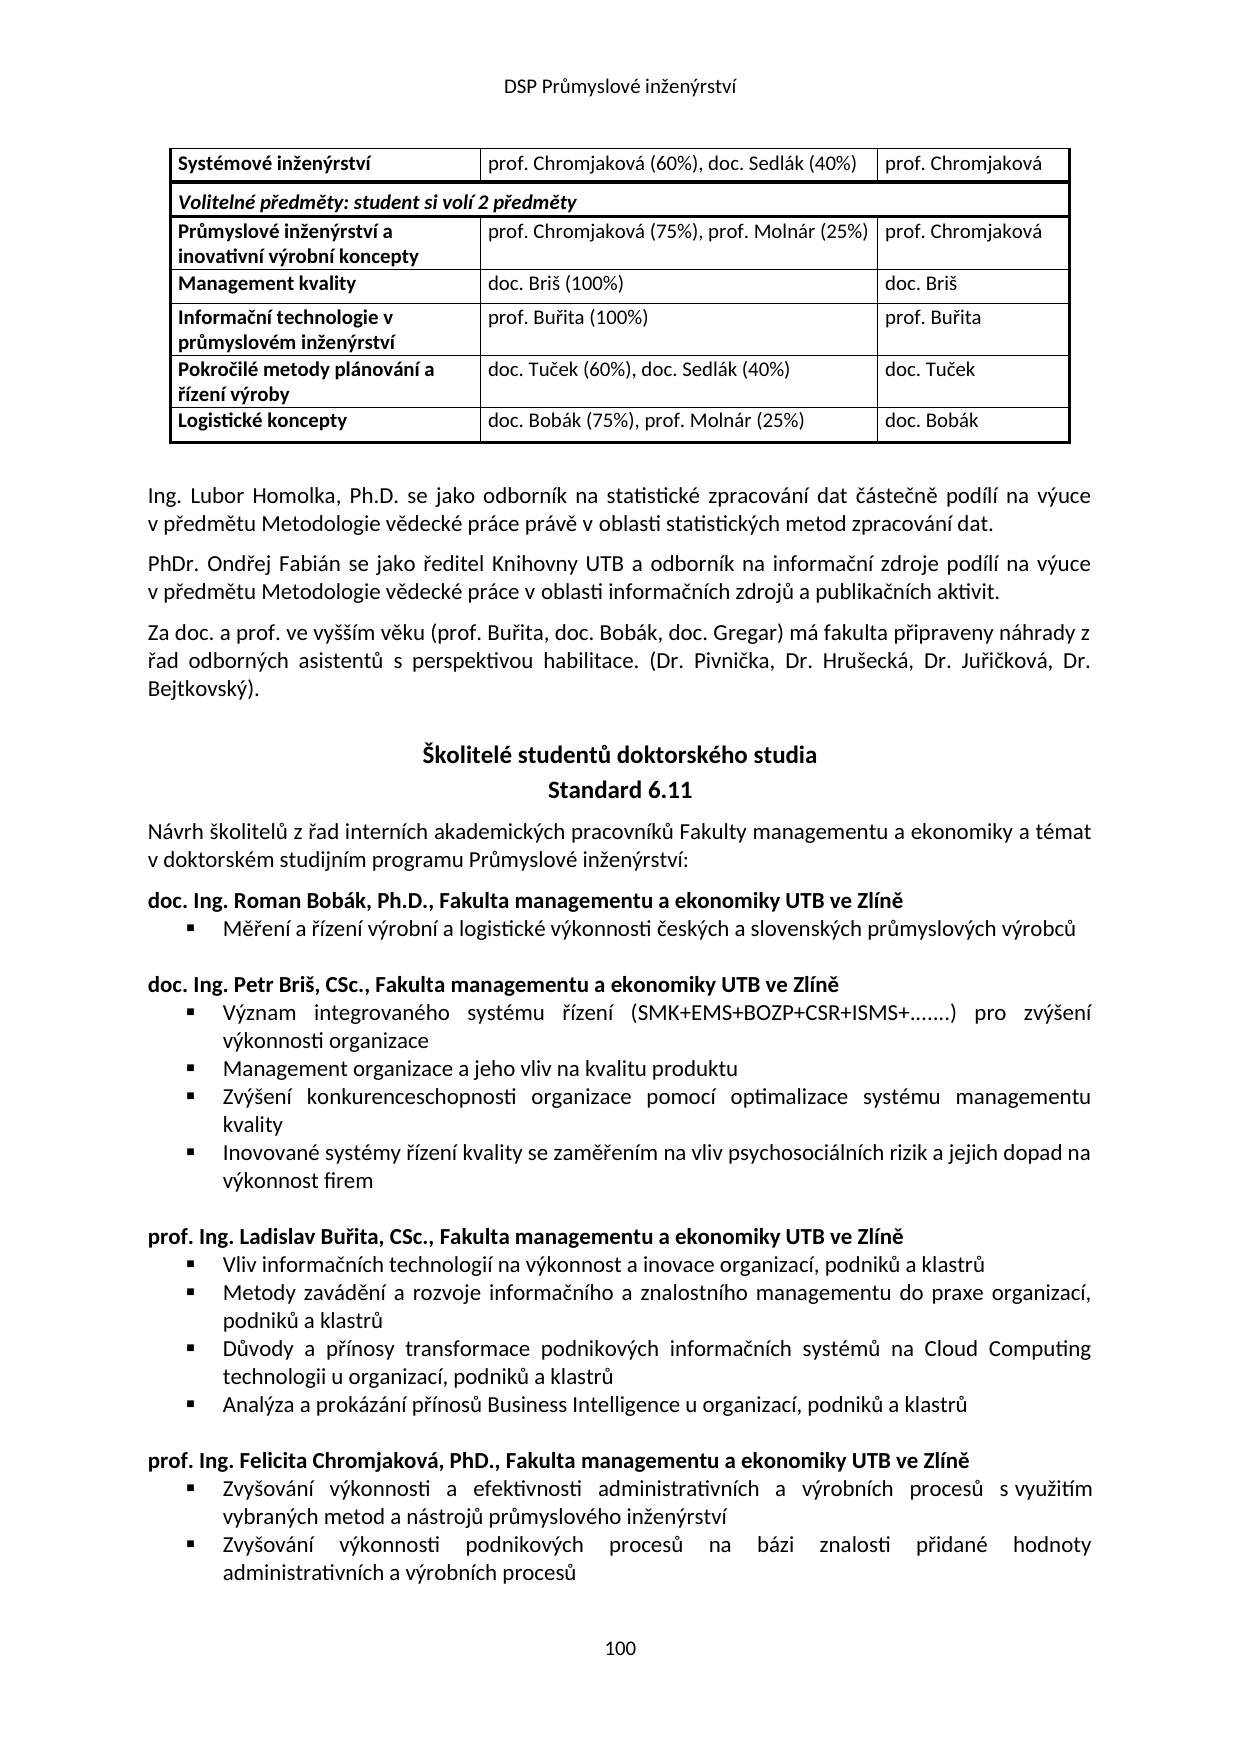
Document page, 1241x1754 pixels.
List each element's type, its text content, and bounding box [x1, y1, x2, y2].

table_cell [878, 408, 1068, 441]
list Důvody a přínosy transformace podnikových informačních systémů na Cloud Computing technologii u organizací, podniků a klastrů [185, 1334, 1093, 1390]
text Návrh školitelů z řad interních akademických pracovníků Fakulty managementu a ekonomiky a témat v doktorském studijním programu Průmyslové inženýrství: [148, 817, 1093, 873]
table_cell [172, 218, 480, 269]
list Analýza a prokázání přínosů Business Intelligence u organizací, podniků a klastrů [185, 1390, 1093, 1418]
list Význam integrovaného systému řízení (SMK+EMS+BOZP+CSR+ISMS+.......) pro zvýšení výkonnosti organizace [185, 998, 1093, 1054]
list Vliv informačních technologií na výkonnost a inovace organizací, podniků a klastrů [185, 1250, 1093, 1278]
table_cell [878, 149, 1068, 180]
list Metody zavádění a rozvoje informačního a znalostního managementu do praxe organizací, podniků a klastrů [185, 1278, 1093, 1334]
list Zvýšení konkurenceschopnosti organizace pomocí optimalizace systému managementu kvality [185, 1082, 1093, 1138]
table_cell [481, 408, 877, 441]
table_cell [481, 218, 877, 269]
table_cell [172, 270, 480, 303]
text prof. Ing. Ladislav Buřita, CSc., Fakulta managementu a ekonomiky UTB ve Zlíně [148, 1222, 1093, 1250]
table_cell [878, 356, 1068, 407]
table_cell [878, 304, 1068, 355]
list Měření a řízení výrobní a logistické výkonnosti českých a slovenských průmyslových výrobců [185, 914, 1093, 942]
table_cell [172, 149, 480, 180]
subtitle Standard 6.11 [148, 774, 1093, 805]
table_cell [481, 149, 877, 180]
text doc. Ing. Roman Bobák, Ph.D., Fakulta managementu a ekonomiky UTB ve Zlíně [148, 886, 1093, 914]
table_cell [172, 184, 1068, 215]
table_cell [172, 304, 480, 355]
list Management organizace a jeho vliv na kvalitu produktu [185, 1054, 1093, 1082]
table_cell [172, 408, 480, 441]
subtitle Školitelé studentů doktorského studia [148, 739, 1093, 770]
text doc. Ing. Petr Briš, CSc., Fakulta managementu a ekonomiky UTB ve Zlíně [148, 970, 1093, 998]
list Zvyšování výkonnosti a efektivnosti administrativních a výrobních procesů s využitím vybraných metod a nástrojů průmyslového inženýrství [185, 1474, 1093, 1530]
text Za doc. a prof. ve vyšším věku (prof. Buřita, doc. Bobák, doc. Gregar) má fakulta připraveny náhrady z řad odborných asistentů s perspektivou habilitace. (Dr. Pivnička, Dr. Hrušecká, Dr. Juřičková, Dr. Bejtkovský). [148, 618, 1093, 702]
text prof. Ing. Felicita Chromjaková, PhD., Fakulta managementu a ekonomiky UTB ve Zlíně [148, 1446, 1093, 1474]
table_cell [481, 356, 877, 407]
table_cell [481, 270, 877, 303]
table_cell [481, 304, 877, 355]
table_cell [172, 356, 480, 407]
list Inovované systémy řízení kvality se zaměřením na vliv psychosociálních rizik a jejich dopad na výkonnost firem [185, 1138, 1093, 1194]
list Zvyšování výkonnosti podnikových procesů na bázi znalosti přidané hodnoty administrativních a výrobních procesů [185, 1530, 1093, 1586]
text Ing. Lubor Homolka, Ph.D. se jako odborník na statistické zpracování dat částečně podílí na výuce v předmětu Metodologie vědecké práce právě v oblasti statistických metod zpracování dat. [148, 481, 1093, 537]
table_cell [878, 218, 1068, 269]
text PhDr. Ondřej Fabián se jako ředitel Knihovny UTB a odborník na informační zdroje podílí na výuce v předmětu Metodologie vědecké práce v oblasti informačních zdrojů a publikačních aktivit. [148, 549, 1093, 606]
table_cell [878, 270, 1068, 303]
